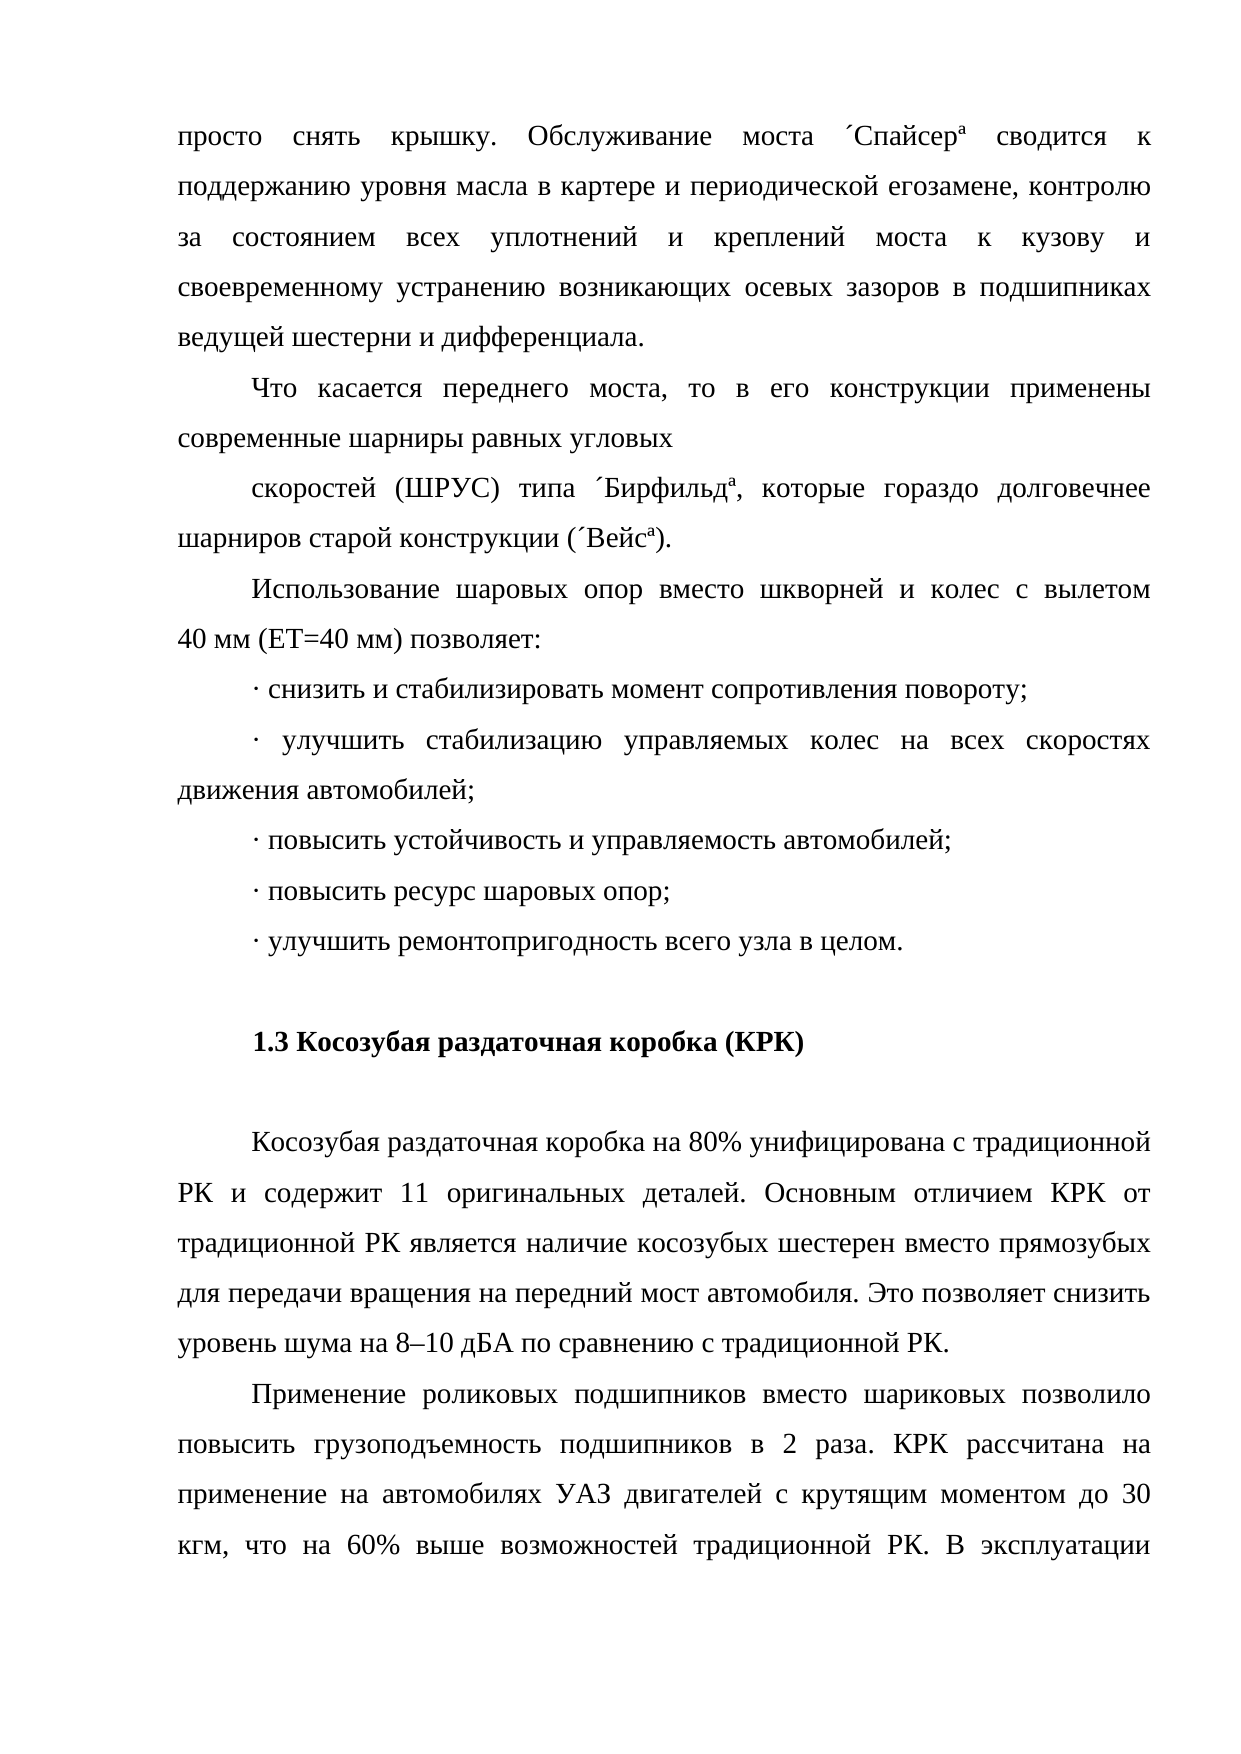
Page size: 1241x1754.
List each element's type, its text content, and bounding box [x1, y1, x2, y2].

text · улучшить ремонтопригодность всего узла в целом. [177, 923, 1152, 957]
text · улучшить стабилизацию управляемых колес на всех скоростях движения автомобилей; [177, 722, 1152, 806]
text 1.3 Косозубая раздаточная коробка (КРК) [177, 1024, 1152, 1057]
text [177, 1376, 1152, 1560]
text Использование шаровых опор вместо шкворней и колес с вылетом 40 мм (ЕТ=40 мм) позволяет: [177, 571, 1152, 655]
text · снизить и стабилизировать момент сопротивления повороту; [177, 672, 1152, 705]
text · повысить устойчивость и управляемость автомобилей; [177, 822, 1152, 856]
text скоростей (ШРУС) типа ´Бирфильдª, которые гораздо долговечнее шарниров старой конструкции (´Вейсª). [177, 470, 1152, 554]
text Что касается переднего моста, то в его конструкции применены современные шарниры равных угловых [177, 370, 1152, 453]
text Косозубая раздаточная коробка на 80% унифицирована с традиционной РК и содержит 11 оригинальных деталей. Основным отличием КРК от традиционной РК является наличие косозубых шестерен вместо прямозубых для передачи вращения на передний мост автомобиля. Это позволяет снизить уровень шума на 8–10 дБА по сравнению с традиционной РК. [177, 1124, 1152, 1359]
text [177, 118, 1152, 353]
text · повысить ресурс шаровых опор; [177, 873, 1152, 906]
